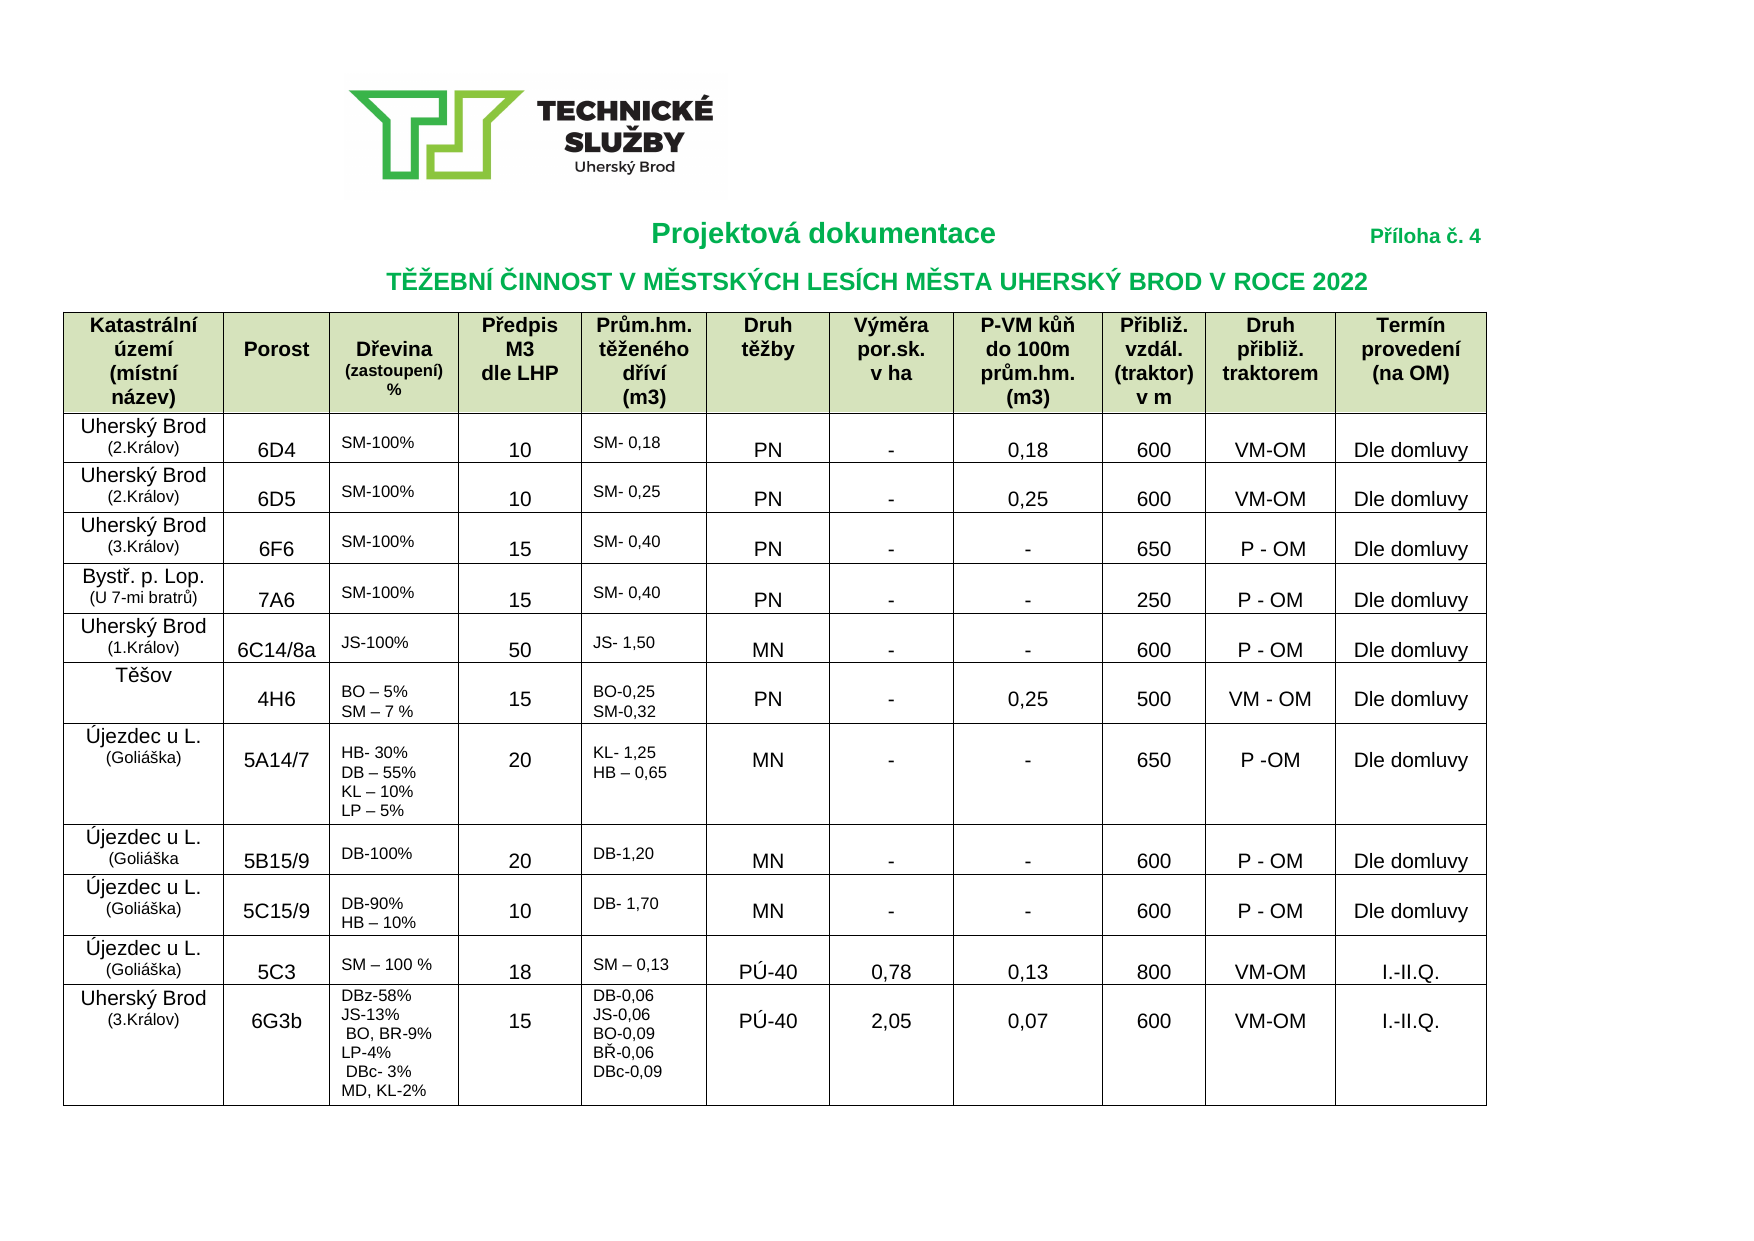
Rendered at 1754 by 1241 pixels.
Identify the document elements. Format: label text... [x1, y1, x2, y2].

table_cell SM-100% [330, 414, 458, 462]
table_cell HB- 30% DB – 55% KL – 10% LP – 5% [330, 724, 458, 824]
table_cell DB-0,06 JS-0,06 BO-0,09 BŘ-0,06 DBc-0,09 [582, 985, 706, 1105]
table_cell P - OM [1206, 614, 1335, 662]
table_cell 4H6 [224, 663, 329, 723]
table_cell - [954, 875, 1102, 935]
table_header Katastrální území (místní název) [64, 313, 223, 412]
table_cell PN [707, 463, 829, 512]
table_cell PN [707, 513, 829, 563]
table_cell - [830, 825, 953, 873]
table_cell MN [707, 875, 829, 935]
table_cell JS- 1,50 [582, 614, 706, 662]
table_cell 650 [1103, 513, 1205, 563]
table_cell DB-100% [330, 825, 458, 873]
table_cell 0,07 [954, 985, 1102, 1105]
table_header Výměra por.sk. v ha [830, 313, 953, 412]
table_cell 250 [1103, 564, 1205, 612]
table_cell SM-100% [330, 513, 458, 563]
table_cell 15 [459, 985, 581, 1105]
table_cell BO – 5% SM – 7 % [330, 663, 458, 723]
table_cell P - OM [1206, 564, 1335, 612]
table_cell SM – 0,13 [582, 936, 706, 984]
table_cell Újezdec u L. (Goliáška) [64, 875, 223, 935]
table_cell SM- 0,25 [582, 463, 706, 512]
table_cell 600 [1103, 985, 1205, 1105]
table_cell DB-1,20 [582, 825, 706, 873]
table_header Termín provedení (na OM) [1336, 313, 1486, 412]
table_cell Dle domluvy [1336, 614, 1486, 662]
table_cell P - OM [1206, 513, 1335, 563]
table_cell I.-II.Q. [1336, 985, 1486, 1105]
table_cell 10 [459, 463, 581, 512]
table_cell SM- 0,40 [582, 513, 706, 563]
table_cell MN [707, 724, 829, 824]
table_cell DB-90% HB – 10% [330, 875, 458, 935]
table_cell Dle domluvy [1336, 724, 1486, 824]
table_cell Dle domluvy [1336, 875, 1486, 935]
table_cell 15 [459, 564, 581, 612]
table_cell Těšov [64, 663, 223, 723]
table_cell - [830, 414, 953, 462]
table_cell 600 [1103, 414, 1205, 462]
table_cell 600 [1103, 614, 1205, 662]
table_cell PN [707, 663, 829, 723]
table_cell 5C3 [224, 936, 329, 984]
table_cell PN [707, 564, 829, 612]
table_cell 20 [459, 825, 581, 873]
table_cell Dle domluvy [1336, 825, 1486, 873]
table_cell - [830, 663, 953, 723]
table_cell 10 [459, 875, 581, 935]
table_cell - [954, 825, 1102, 873]
table_cell PÚ-40 [707, 936, 829, 984]
table_cell SM-100% [330, 564, 458, 612]
table_cell Dle domluvy [1336, 564, 1486, 612]
table_cell 10 [459, 414, 581, 462]
table_cell DB- 1,70 [582, 875, 706, 935]
table_cell Újezdec u L. (Goliáška) [64, 724, 223, 824]
table_cell Újezdec u L. (Goliáška [64, 825, 223, 873]
table_cell PN [707, 414, 829, 462]
table_cell - [954, 614, 1102, 662]
table_cell 6C14/8a [224, 614, 329, 662]
table_cell 6F6 [224, 513, 329, 563]
table_cell DBz-58% JS-13% BO, BR-9% LP-4% DBc- 3% MD, KL-2% [330, 985, 458, 1105]
table_cell BO-0,25 SM-0,32 [582, 663, 706, 723]
table_cell P - OM [1206, 875, 1335, 935]
table_cell 2,05 [830, 985, 953, 1105]
table_cell VM-OM [1206, 985, 1335, 1105]
table_cell - [830, 614, 953, 662]
table_cell Újezdec u L. (Goliáška) [64, 936, 223, 984]
table_cell - [954, 513, 1102, 563]
table_cell 600 [1103, 463, 1205, 512]
table_cell 800 [1103, 936, 1205, 984]
table_cell Dle domluvy [1336, 663, 1486, 723]
table_cell - [830, 564, 953, 612]
table_cell Uherský Brod (3.Králov) [64, 513, 223, 563]
table_cell Uherský Brod (1.Králov) [64, 614, 223, 662]
table_header Druh přibliž. traktorem [1206, 313, 1335, 412]
table_header Prům.hm. těženého dříví (m3) [582, 313, 706, 412]
table_header Druh těžby [707, 313, 829, 412]
table_cell Dle domluvy [1336, 513, 1486, 563]
table_cell MN [707, 825, 829, 873]
table_cell MN [707, 614, 829, 662]
table_cell 7A6 [224, 564, 329, 612]
table_cell 50 [459, 614, 581, 662]
table_cell 0,78 [830, 936, 953, 984]
table_cell 5C15/9 [224, 875, 329, 935]
table_cell JS-100% [330, 614, 458, 662]
table_cell - [830, 724, 953, 824]
table_cell Uherský Brod (3.Králov) [64, 985, 223, 1105]
table_header P-VM kůň do 100m prům.hm. (m3) [954, 313, 1102, 412]
table_cell 20 [459, 724, 581, 824]
table_cell 500 [1103, 663, 1205, 723]
table_cell I.-II.Q. [1336, 936, 1486, 984]
table_cell VM-OM [1206, 936, 1335, 984]
table_header Porost [224, 313, 329, 412]
table_header Předpis M3 dle LHP [459, 313, 581, 412]
table_cell 6G3b [224, 985, 329, 1105]
table_cell - [830, 875, 953, 935]
table_cell Uherský Brod (2.Králov) [64, 463, 223, 512]
table_header Dřevina (zastoupení) % [330, 313, 458, 412]
table_cell 18 [459, 936, 581, 984]
table_cell SM – 100 % [330, 936, 458, 984]
table_cell P -OM [1206, 724, 1335, 824]
table_cell 650 [1103, 724, 1205, 824]
table_cell Dle domluvy [1336, 463, 1486, 512]
table_cell 0,13 [954, 936, 1102, 984]
table_cell PÚ-40 [707, 985, 829, 1105]
table_cell 15 [459, 513, 581, 563]
table_cell 5A14/7 [224, 724, 329, 824]
table_cell - [954, 564, 1102, 612]
table_cell VM-OM [1206, 463, 1335, 512]
table_cell KL- 1,25 HB – 0,65 [582, 724, 706, 824]
table_cell 600 [1103, 875, 1205, 935]
table_cell Bystř. p. Lop. (U 7-mi bratrů) [64, 564, 223, 612]
table_cell 0,25 [954, 463, 1102, 512]
table_cell VM - OM [1206, 663, 1335, 723]
table_cell Uherský Brod (2.Králov) [64, 414, 223, 462]
table_cell SM-100% [330, 463, 458, 512]
table_cell - [830, 463, 953, 512]
table_cell - [954, 724, 1102, 824]
table_cell SM- 0,18 [582, 414, 706, 462]
table_cell 0,18 [954, 414, 1102, 462]
table_cell 0,25 [954, 663, 1102, 723]
table_cell 600 [1103, 825, 1205, 873]
table_cell 15 [459, 663, 581, 723]
picture [343, 73, 728, 200]
table_cell 5B15/9 [224, 825, 329, 873]
table_header Přibliž. vzdál. (traktor) v m [1103, 313, 1205, 412]
table_cell 6D4 [224, 414, 329, 462]
table_cell P - OM [1206, 825, 1335, 873]
table_cell 6D5 [224, 463, 329, 512]
table_cell - [830, 513, 953, 563]
table_cell Dle domluvy [1336, 414, 1486, 462]
table_cell VM-OM [1206, 414, 1335, 462]
table_cell SM- 0,40 [582, 564, 706, 612]
